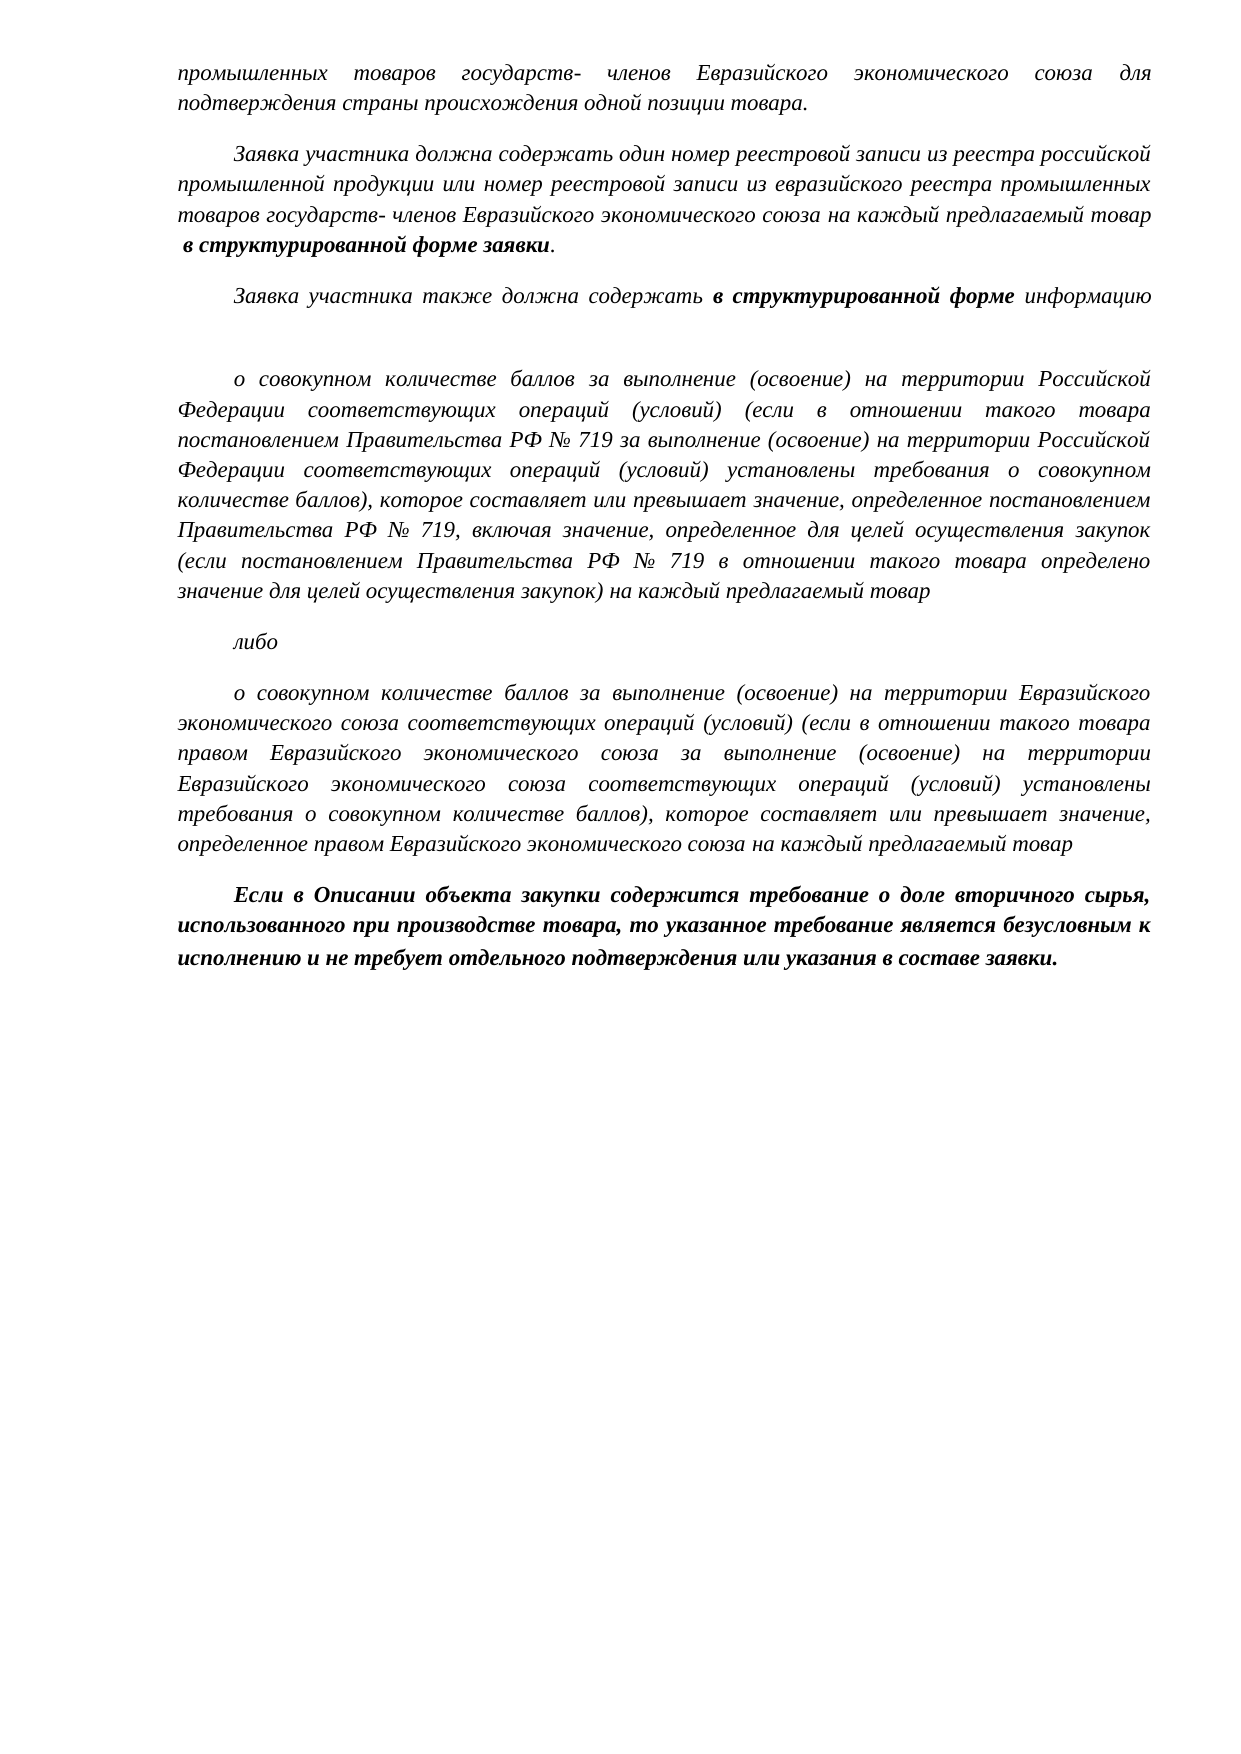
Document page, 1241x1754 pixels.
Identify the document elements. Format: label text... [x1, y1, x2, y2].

text о совокупном количестве баллов за выполнение (освоение) на территории Российской Федерации соответствующих операций (условий) (если в отношении такого товара постановлением Правительства РФ № 719 за выполнение (освоение) на территории Российской Федерации соответствующих операций (условий) установлены требования о совокупном количестве баллов), которое составляет или превышает значение, определенное постановлением Правительства РФ № 719, включая значение, определенное для целей осуществления закупок (если постановлением Правительства РФ № 719 в отношении такого товара определено значение для целей осуществления закупок) на каждый предлагаемый товар [177, 366, 1152, 603]
text Если в Описании объекта закупки содержится требование о доле вторичного сырья, использованного при производстве товара, то указанное требование является безусловным к исполнению и не требует отдельного подтверждения или указания в составе заявки. [177, 881, 1152, 971]
text либо [177, 628, 1152, 654]
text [177, 59, 1152, 116]
text Заявка участника должна содержать один номер реестровой записи из реестра российской промышленной продукции или номер реестровой записи из евразийского реестра промышленных товаров государств- членов Евразийского экономического союза на каждый предлагаемый товар в структурированной форме заявки. [177, 140, 1152, 257]
text о совокупном количестве баллов за выполнение (освоение) на территории Евразийского экономического союза соответствующих операций (условий) (если в отношении такого товара правом Евразийского экономического союза за выполнение (освоение) на территории Евразийского экономического союза соответствующих операций (условий) установлены требования о совокупном количестве баллов), которое составляет или превышает значение, определенное правом Евразийского экономического союза на каждый предлагаемый товар [177, 679, 1152, 856]
text Заявка участника также должна содержать в структурированной форме информацию [177, 282, 1152, 341]
